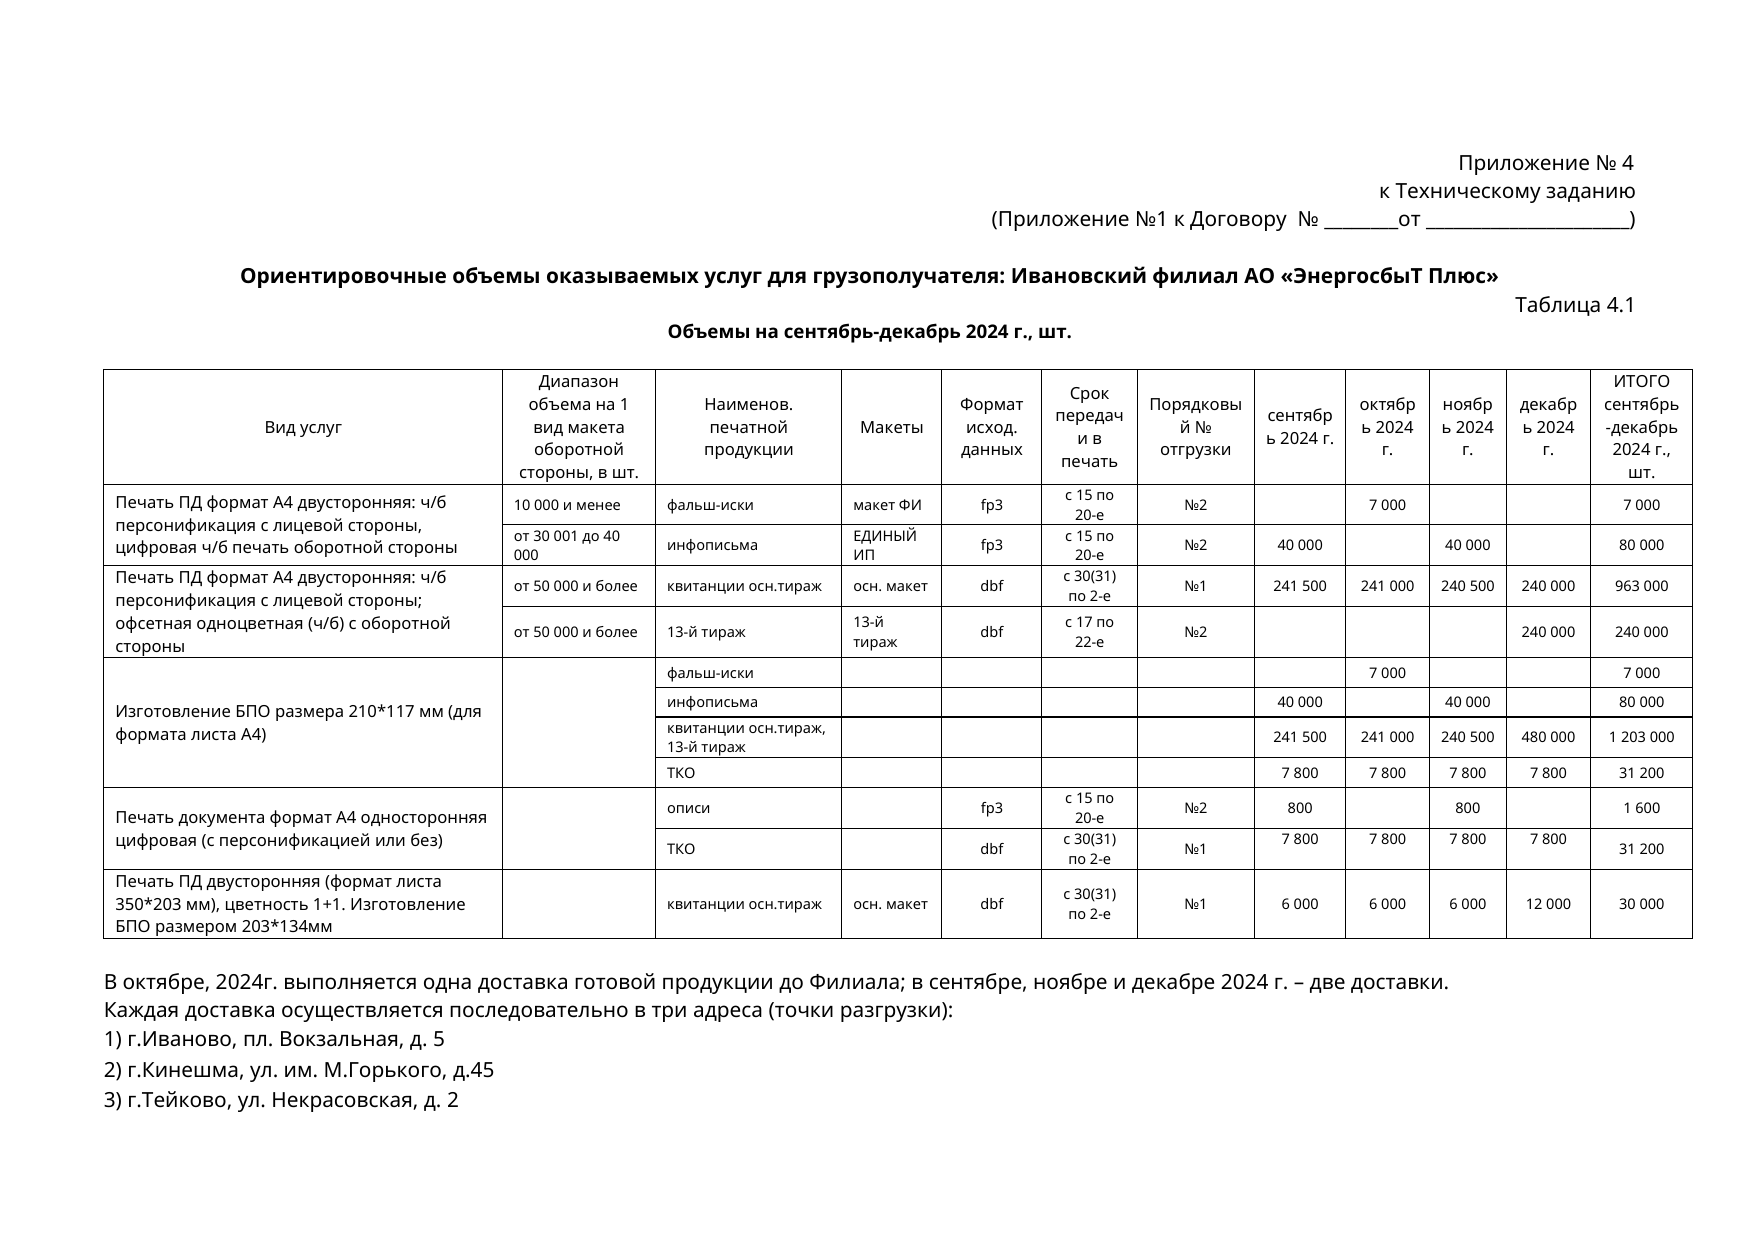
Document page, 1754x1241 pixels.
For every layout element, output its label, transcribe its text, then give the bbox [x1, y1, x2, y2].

table_cell [942, 688, 1041, 716]
table_header октябрь 2024 г. [1346, 370, 1429, 483]
table_cell [503, 658, 655, 787]
table_cell 7 000 [1346, 485, 1429, 524]
table_cell [1138, 658, 1254, 687]
table_cell 7 800 [1346, 829, 1429, 868]
table_cell с 17 по 22-е [1042, 607, 1137, 657]
text В октябре, 2024г. выполняется одна доставка готовой продукции до Филиала; в сентябре, ноябре и декабре 2024 г. – две доставки. [103, 967, 1636, 996]
table_cell 7 000 [1591, 658, 1692, 687]
table_cell 7 000 [1346, 658, 1429, 687]
table_cell dbf [942, 829, 1041, 868]
table_cell №1 [1138, 870, 1254, 938]
table_cell [1346, 788, 1429, 828]
table_header Вид услуг [104, 370, 502, 483]
table_cell [1430, 658, 1506, 687]
table_cell 10 000 и менее [503, 485, 655, 524]
table_header ноябрь 2024 г. [1430, 370, 1506, 483]
table_cell 7 800 [1507, 758, 1590, 787]
table_cell 800 [1430, 788, 1506, 828]
table_cell [1430, 607, 1506, 657]
table_cell 80 000 [1591, 688, 1692, 716]
text Ориентировочные объемы оказываемых услуг для грузополучателя: Ивановский филиал АО «ЭнергосбыТ Плюс» [103, 261, 1636, 290]
table_cell [1138, 688, 1254, 716]
table_cell 240 500 [1430, 566, 1506, 606]
table_cell 1 203 000 [1591, 718, 1692, 757]
text 2) г.Кинешма, ул. им. М.Горького, д.45 [103, 1055, 1636, 1083]
table_cell [1042, 758, 1137, 787]
table_cell [842, 718, 941, 757]
table_cell с 30(31) по 2-е [1042, 566, 1137, 606]
text Таблица 4.1 [103, 290, 1636, 318]
table_cell [1042, 658, 1137, 687]
table_cell 40 000 [1255, 688, 1345, 716]
table_cell ЕДИНЫЙ ИП [842, 525, 941, 565]
table_cell Печать ПД формат А4 двусторонняя: ч/б персонификация с лицевой стороны; офсетная одноцветная (ч/б) с оборотной стороны [104, 566, 502, 657]
table_cell №1 [1138, 829, 1254, 868]
table_cell fp3 [942, 788, 1041, 828]
table_cell [1255, 607, 1345, 657]
table_cell 40 000 [1430, 688, 1506, 716]
table_cell dbf [942, 566, 1041, 606]
table_cell [1255, 658, 1345, 687]
table_cell [1507, 788, 1590, 828]
table_cell [842, 658, 941, 687]
table_cell [1346, 525, 1429, 565]
table_cell [942, 718, 1041, 757]
table_cell 6 000 [1255, 870, 1345, 938]
text Объемы на сентябрь-декабрь 2024 г., шт. [103, 318, 1636, 344]
table_cell [1255, 485, 1345, 524]
table_header сентябрь 2024 г. [1255, 370, 1345, 483]
table_cell макет ФИ [842, 485, 941, 524]
table_cell fp3 [942, 485, 1041, 524]
table_header ИТОГО сентябрь-декабрь 2024 г., шт. [1591, 370, 1692, 483]
table_cell инфописьма [656, 525, 841, 565]
table_cell [1346, 688, 1429, 716]
table_cell 7 800 [1346, 758, 1429, 787]
table_cell [1507, 525, 1590, 565]
table_cell №2 [1138, 525, 1254, 565]
table_cell от 50 000 и более [503, 566, 655, 606]
table_cell Изготовление БПО размера 210*117 мм (для формата листа А4) [104, 658, 502, 787]
table_cell 480 000 [1507, 718, 1590, 757]
table_cell 30 000 [1591, 870, 1692, 938]
text 1) г.Иваново, пл. Вокзальная, д. 5 [103, 1024, 1636, 1052]
table_cell 241 500 [1255, 718, 1345, 757]
table_cell фальш-иски [656, 658, 841, 687]
table_cell [842, 758, 941, 787]
table_cell c 15 по 20-е [1042, 788, 1137, 828]
table_cell dbf [942, 870, 1041, 938]
text 3) г.Тейково, ул. Некрасовская, д. 2 [103, 1085, 1636, 1114]
table_cell Печать ПД двусторонняя (формат листа 350*203 мм), цветность 1+1. Изготовление БПО размером 203*134мм [104, 870, 502, 938]
table_header Макеты [842, 370, 941, 483]
table_cell [1507, 485, 1590, 524]
table_cell [942, 758, 1041, 787]
table_cell осн. макет [842, 566, 941, 606]
table_cell инфописьма [656, 688, 841, 716]
table_cell 6 000 [1430, 870, 1506, 938]
table_cell [1138, 758, 1254, 787]
table_cell [1042, 688, 1137, 716]
table_cell 7 000 [1591, 485, 1692, 524]
table_cell 7 800 [1255, 829, 1345, 868]
table_cell [1346, 607, 1429, 657]
table_cell 7 800 [1507, 829, 1590, 868]
table_cell от 50 000 и более [503, 607, 655, 657]
table_cell c 15 по 20-е [1042, 485, 1137, 524]
table_cell квитанции осн.тираж [656, 566, 841, 606]
table_cell осн. макет [842, 870, 941, 938]
table_cell 13-й тираж [842, 607, 941, 657]
table_cell Печать ПД формат А4 двусторонняя: ч/б персонификация с лицевой стороны, цифровая ч/б печать оборотной стороны [104, 485, 502, 565]
table_cell [842, 688, 941, 716]
table_cell [503, 788, 655, 868]
table_cell 963 000 [1591, 566, 1692, 606]
table_cell [1507, 658, 1590, 687]
table_cell 40 000 [1255, 525, 1345, 565]
table_cell с 30(31) по 2-е [1042, 829, 1137, 868]
table_cell [503, 870, 655, 938]
table_cell 240 000 [1507, 607, 1590, 657]
table_cell 240 000 [1507, 566, 1590, 606]
table_header Порядковый № отгрузки [1138, 370, 1254, 483]
table_header Диапазон объема на 1 вид макета оборотной стороны, в шт. [503, 370, 655, 483]
text (Приложение №1 к Договору № ________от ______________________) [103, 204, 1636, 233]
table_header Формат исход. данных [942, 370, 1041, 483]
table_cell 12 000 [1507, 870, 1590, 938]
table_cell фальш-иски [656, 485, 841, 524]
table_cell ТКО [656, 829, 841, 868]
table_cell с 30(31) по 2-е [1042, 870, 1137, 938]
text Приложение № 4 [1431, 148, 1636, 176]
table_cell №2 [1138, 788, 1254, 828]
table_cell №2 [1138, 485, 1254, 524]
table_header Наименов. печатной продукции [656, 370, 841, 483]
table_cell 7 800 [1255, 758, 1345, 787]
table_cell 240 500 [1430, 718, 1506, 757]
table_cell [842, 829, 941, 868]
table_cell от 30 001 до 40 000 [503, 525, 655, 565]
table_cell 31 200 [1591, 829, 1692, 868]
table_cell 40 000 [1430, 525, 1506, 565]
table_cell 31 200 [1591, 758, 1692, 787]
table_cell [1042, 718, 1137, 757]
table_cell квитанции осн.тираж, 13-й тираж [656, 718, 841, 757]
table_cell 6 000 [1346, 870, 1429, 938]
table_header Срок передачи в печать [1042, 370, 1137, 483]
table_cell [942, 658, 1041, 687]
table_cell ТКО [656, 758, 841, 787]
table_cell 7 800 [1430, 758, 1506, 787]
table_cell 80 000 [1591, 525, 1692, 565]
table_cell dbf [942, 607, 1041, 657]
table_cell [1430, 485, 1506, 524]
table_cell 800 [1255, 788, 1345, 828]
table_cell [1138, 718, 1254, 757]
table_cell Печать документа формат А4 односторонняя цифровая (с персонификацией или без) [104, 788, 502, 868]
text Каждая доставка осуществляется последовательно в три адреса (точки разгрузки): [103, 996, 1636, 1024]
table_cell №2 [1138, 607, 1254, 657]
table_cell 7 800 [1430, 829, 1506, 868]
table_cell 240 000 [1591, 607, 1692, 657]
table_cell описи [656, 788, 841, 828]
table_cell [842, 788, 941, 828]
table_cell 13-й тираж [656, 607, 841, 657]
text к Техническому заданию [103, 176, 1636, 204]
table_cell [1507, 688, 1590, 716]
table_header декабрь 2024 г. [1507, 370, 1590, 483]
table_cell 241 500 [1255, 566, 1345, 606]
table_cell c 15 по 20-е [1042, 525, 1137, 565]
table_cell квитанции осн.тираж [656, 870, 841, 938]
table_cell 1 600 [1591, 788, 1692, 828]
table_cell 241 000 [1346, 566, 1429, 606]
table_cell fp3 [942, 525, 1041, 565]
table_cell 241 000 [1346, 718, 1429, 757]
table_cell №1 [1138, 566, 1254, 606]
